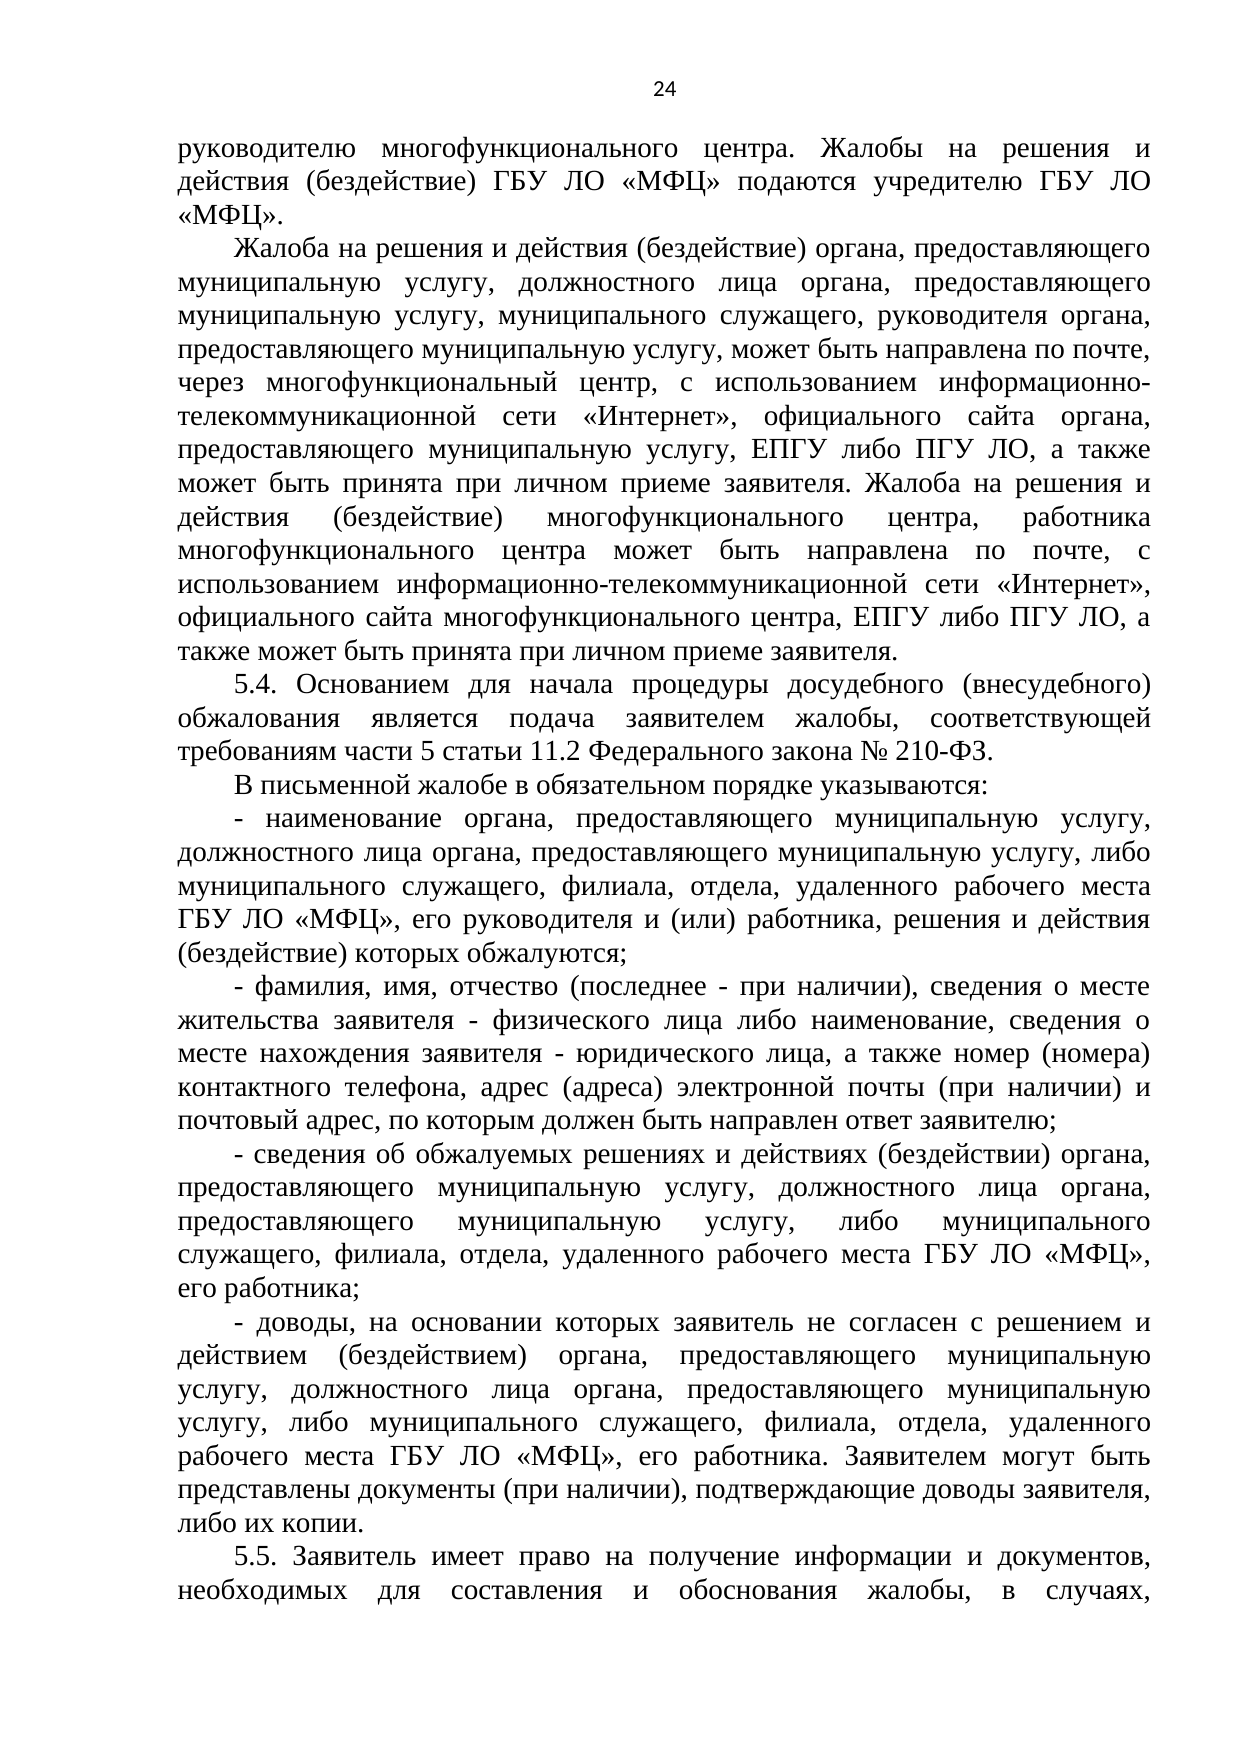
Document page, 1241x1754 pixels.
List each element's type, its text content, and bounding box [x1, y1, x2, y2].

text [177, 1538, 1152, 1606]
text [177, 130, 1152, 230]
text Жалоба на решения и действия (бездействие) органа, предоставляющего муниципальную услугу, должностного лица органа, предоставляющего муниципальную услугу, муниципального служащего, руководителя органа, предоставляющего муниципальную услугу, может быть направлена по почте, через многофункциональный центр, с использованием информационно-телекоммуникационной сети «Интернет», официального сайта органа, предоставляющего муниципальную услугу, ЕПГУ либо ПГУ ЛО, а также может быть принята при личном приеме заявителя. Жалоба на решения и действия (бездействие) многофункционального центра, работника многофункционального центра может быть направлена по почте, с использованием информационно-телекоммуникационной сети «Интернет», официального сайта многофункционального центра, ЕПГУ либо ПГУ ЛО, а также может быть принята при личном приеме заявителя. [177, 230, 1152, 666]
text - фамилия, имя, отчество (последнее - при наличии), сведения о месте жительства заявителя - физического лица либо наименование, сведения о месте нахождения заявителя - юридического лица, а также номер (номера) контактного телефона, адрес (адреса) электронной почты (при наличии) и почтовый адрес, по которым должен быть направлен ответ заявителю; [177, 968, 1152, 1136]
text 5.4. Основанием для начала процедуры досудебного (внесудебного) обжалования является подача заявителем жалобы, соответствующей требованиям части 5 статьи 11.2 Федерального закона № 210-ФЗ. [177, 666, 1152, 767]
text - наименование органа, предоставляющего муниципальную услугу, должностного лица органа, предоставляющего муниципальную услугу, либо муниципального служащего, филиала, отдела, удаленного рабочего места ГБУ ЛО «МФЦ», его руководителя и (или) работника, решения и действия (бездействие) которых обжалуются; [177, 801, 1152, 968]
text В письменной жалобе в обязательном порядке указываются: [177, 767, 1152, 801]
text - доводы, на основании которых заявитель не согласен с решением и действием (бездействием) органа, предоставляющего муниципальную услугу, должностного лица органа, предоставляющего муниципальную услугу, либо муниципального служащего, филиала, отдела, удаленного рабочего места ГБУ ЛО «МФЦ», его работника. Заявителем могут быть представлены документы (при наличии), подтверждающие доводы заявителя, либо их копии. [177, 1304, 1152, 1538]
text - сведения об обжалуемых решениях и действиях (бездействии) органа, предоставляющего муниципальную услугу, должностного лица органа, предоставляющего муниципальную услугу, либо муниципального служащего, филиала, отдела, удаленного рабочего места ГБУ ЛО «МФЦ», его работника; [177, 1136, 1152, 1304]
